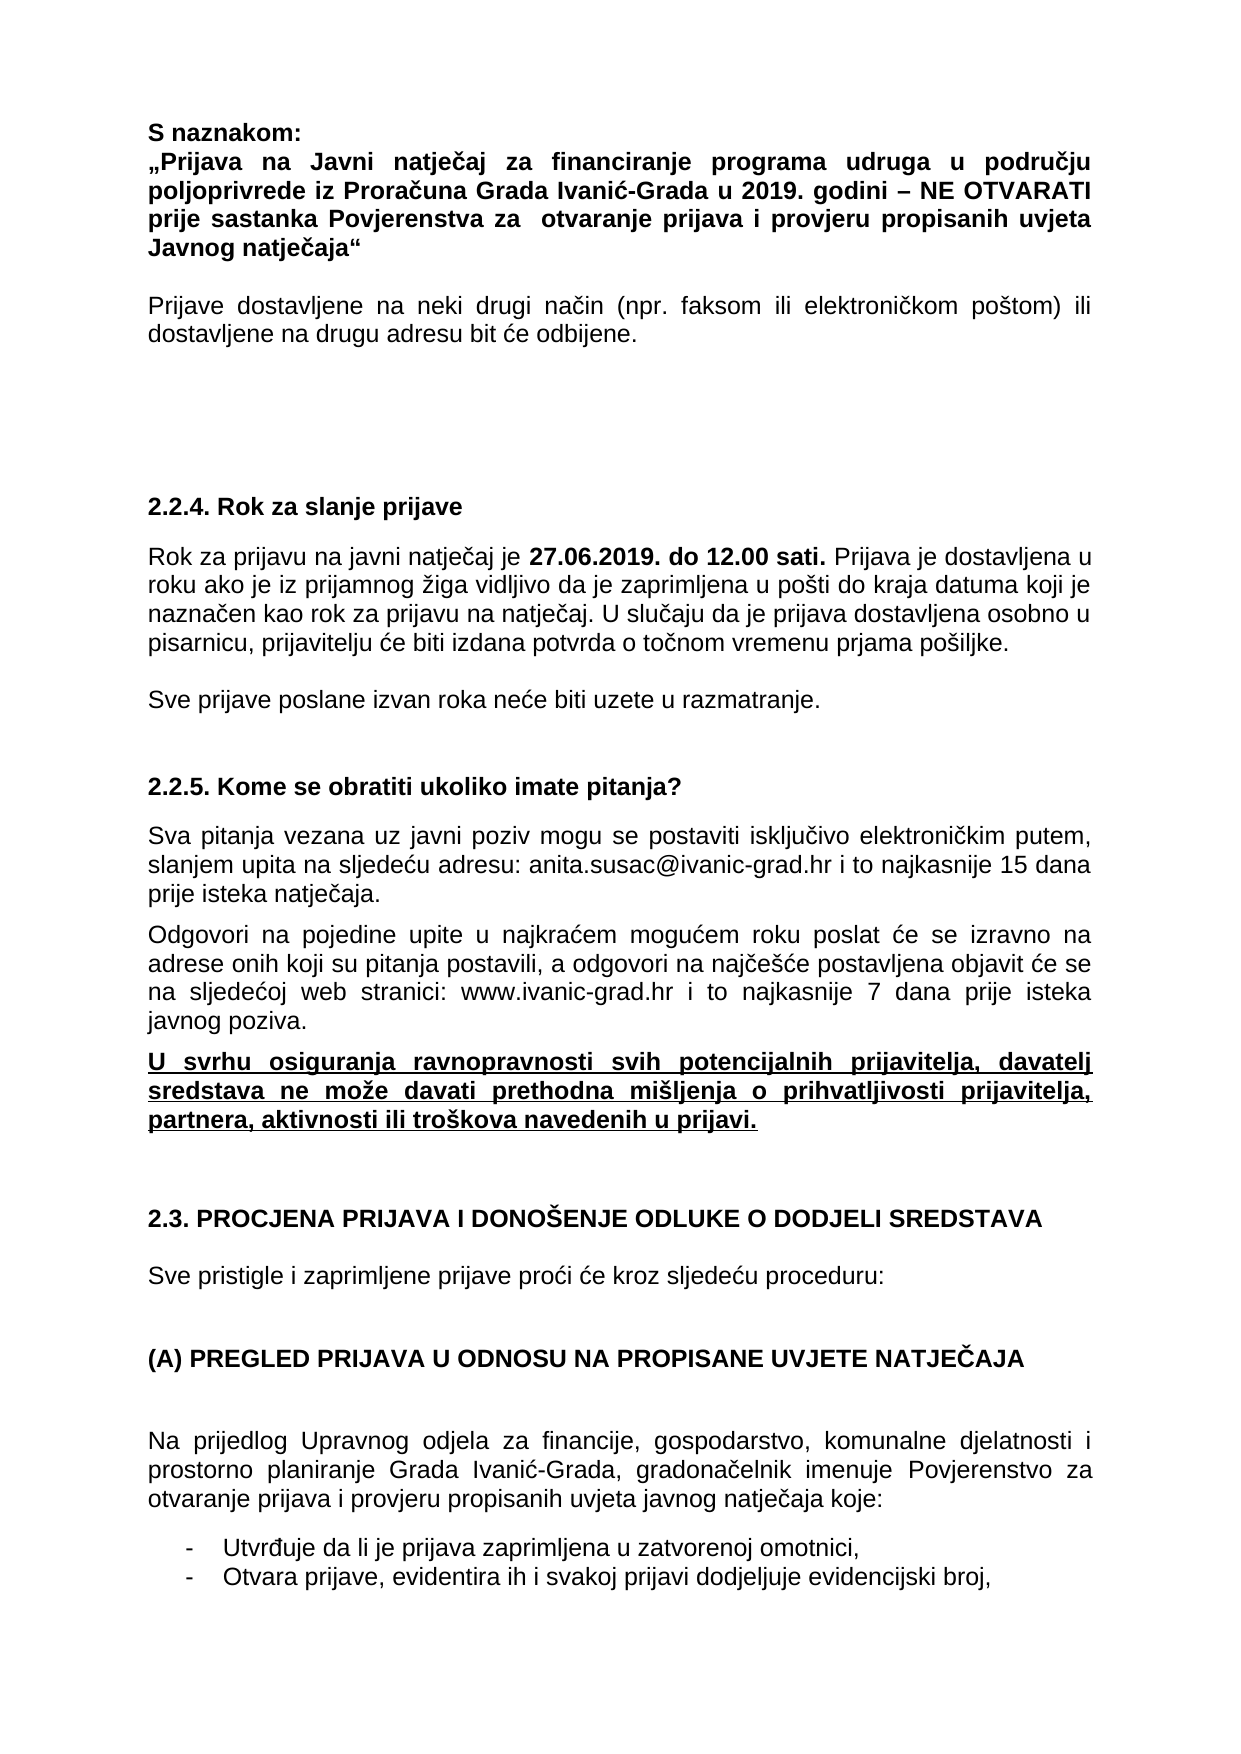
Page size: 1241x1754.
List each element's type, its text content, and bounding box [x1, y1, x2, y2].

text Prijave dostavljene na neki drugi način (npr. faksom ili elektroničkom poštom) ili dostavljene na drugu adresu bit će odbijene. [148, 291, 1093, 348]
list Utvrđuje da li je prijava zaprimljena u zatvorenoj omotnici, [185, 1533, 1093, 1562]
text Sve prijave poslane izvan roka neće biti uzete u razmatranje. [148, 685, 1093, 714]
text Na prijedlog Upravnog odjela za financije, gospodarstvo, komunalne djelatnosti i prostorno planiranje Grada Ivanić-Grada, gradonačelnik imenuje Povjerenstvo za otvaranje prijava i provjeru propisanih uvjeta javnog natječaja koje: [148, 1426, 1093, 1512]
text Rok za prijavu na javni natječaj je 27.06.2019. do 12.00 sati. Prijava je dostavljena u roku ako je iz prijamnog žiga vidljivo da je zaprimljena u pošti do kraja datuma koji je naznačen kao rok za prijavu na natječaj. U slučaju da je prijava dostavljena osobno u pisarnicu, prijavitelju će biti izdana potvrda o točnom vremenu prjama pošiljke. [148, 541, 1093, 656]
text Odgovori na pojedine upite u najkraćem mogućem roku poslat će se izravno na adrese onih koji su pitanja postavili, a odgovori na najčešće postavljena objavit će se na sljedećoj web stranici: www.ivanic-grad.hr i to najkasnije 7 dana prije isteka javnog poziva. [148, 920, 1093, 1035]
list Otvara prijave, evidentira ih i svakoj prijavi dodjeljuje evidencijski broj, [185, 1562, 1093, 1591]
text Sva pitanja vezana uz javni poziv mogu se postaviti isključivo elektroničkim putem, slanjem upita na sljedeću adresu: anita.susac@ivanic-grad.hr i to najkasnije 15 dana prije isteka natječaja. [148, 821, 1093, 907]
text S naznakom: [148, 118, 1093, 147]
text 2.2.4. Rok za slanje prijave [148, 492, 1093, 521]
text 2.3. PROCJENA PRIJAVA I DONOŠENJE ODLUKE O DODJELI SREDSTAVA [148, 1203, 1093, 1232]
text 2.2.5. Kome se obratiti ukoliko imate pitanja? [148, 771, 1093, 800]
text (A) PREGLED PRIJAVA U ODNOSU NA PROPISANE UVJETE NATJEČAJA [148, 1343, 1093, 1372]
text Sve pristigle i zaprimljene prijave proći će kroz sljedeću proceduru: [148, 1261, 1093, 1290]
text U svrhu osiguranja ravnopravnosti svih potencijalnih prijavitelja, davatelj sredstava ne može davati prethodna mišljenja o prihvatljivosti prijavitelja, partnera, aktivnosti ili troškova navedenih u prijavi. [148, 1074, 1093, 1101]
text U svrhu osiguranja ravnopravnosti svih potencijalnih prijavitelja, davatelj sredstava ne može davati prethodna mišljenja o prihvatljivosti prijavitelja, partnera, aktivnosti ili troškova navedenih u prijavi. [148, 1102, 1093, 1133]
text „Prijava na Javni natječaj za financiranje programa udruga u području poljoprivrede iz Proračuna Grada Ivanić-Grada u 2019. godini – NE OTVARATI prije sastanka Povjerenstva za otvaranje prijava i provjeru propisanih uvjeta Javnog natječaja“ [148, 147, 1093, 262]
text U svrhu osiguranja ravnopravnosti svih potencijalnih prijavitelja, davatelj sredstava ne može davati prethodna mišljenja o prihvatljivosti prijavitelja, partnera, aktivnosti ili troškova navedenih u prijavi. [148, 1047, 1093, 1072]
